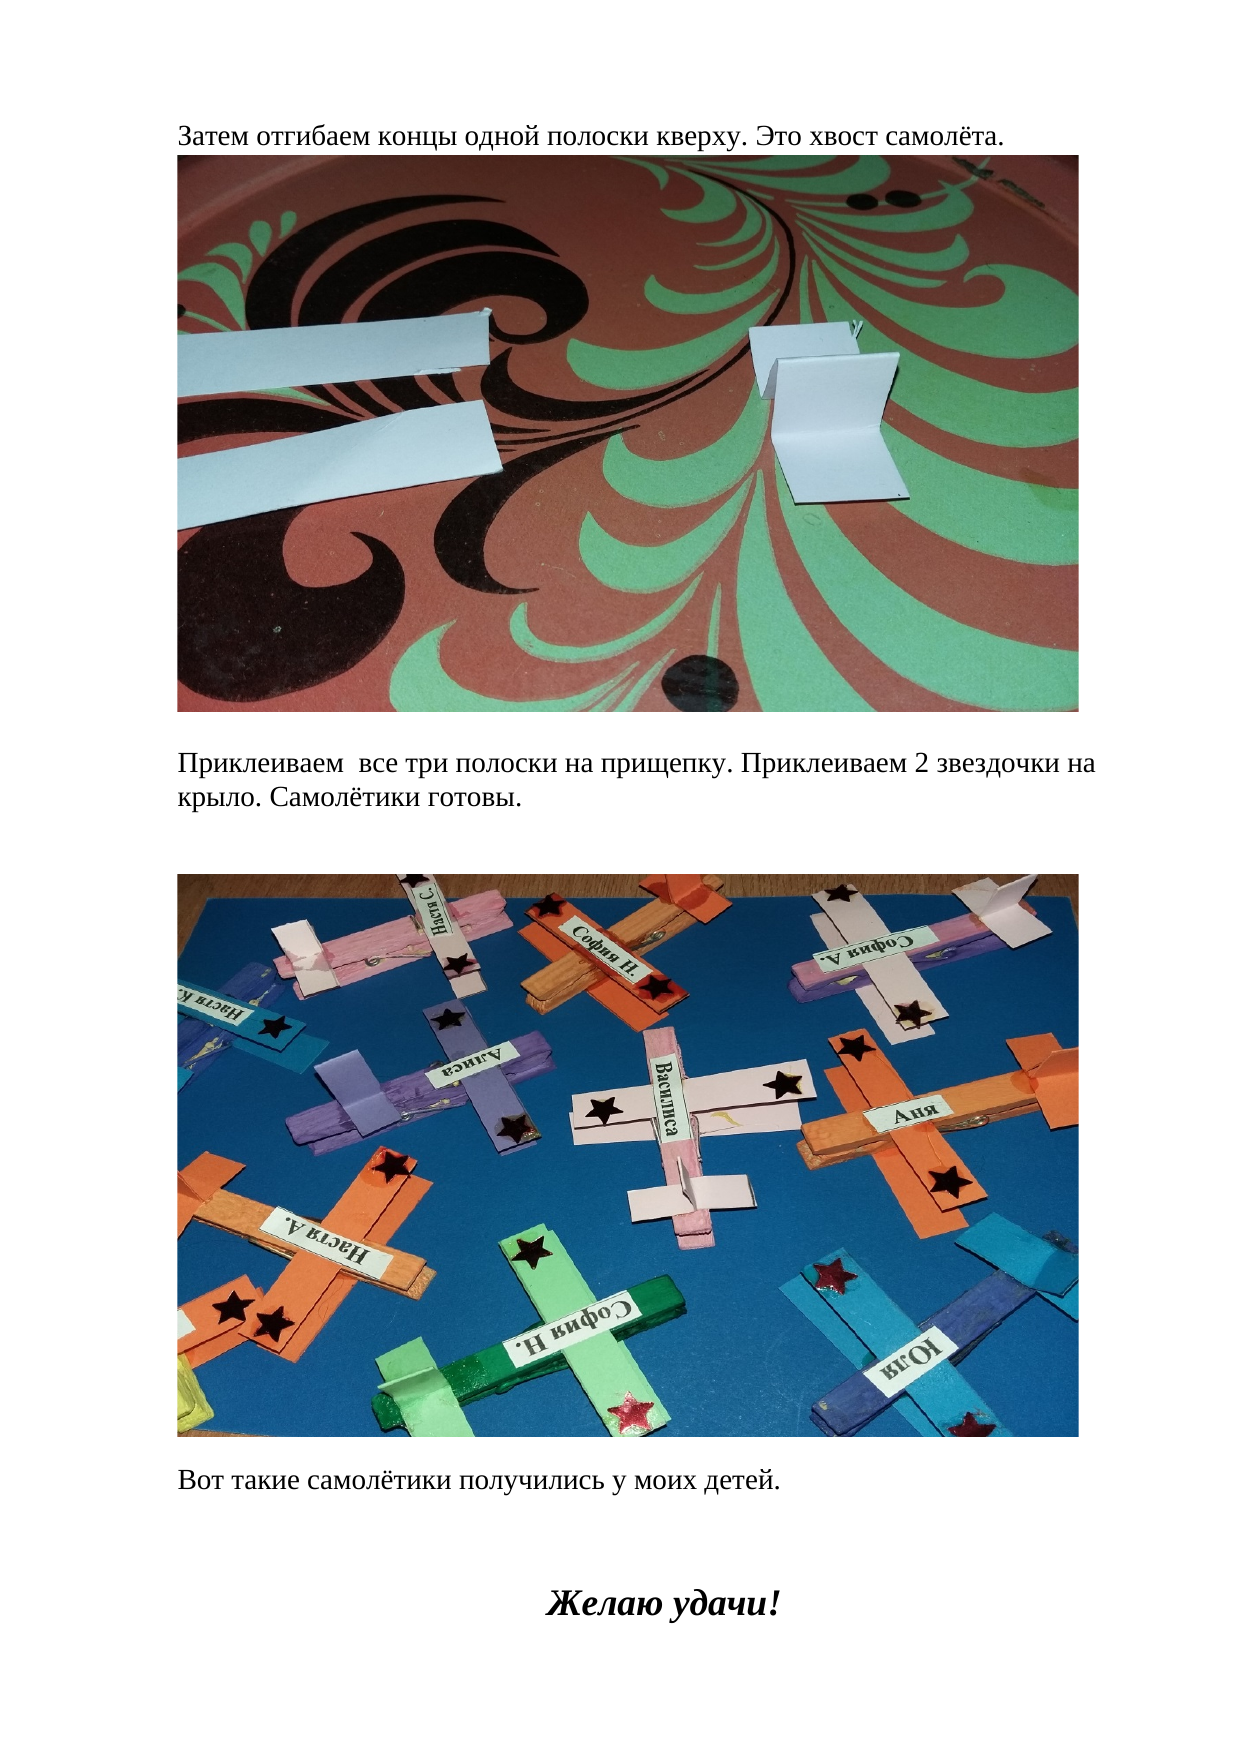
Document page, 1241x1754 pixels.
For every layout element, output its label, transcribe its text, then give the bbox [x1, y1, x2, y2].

picture [177, 874, 1079, 1437]
picture [177, 155, 1079, 712]
text Вот такие самолётики получились у моих детей. [177, 1462, 1152, 1495]
text Приклеиваем все три полоски на прищепку. Приклеиваем 2 звездочки на крыло. Самолётики готовы. [177, 746, 1152, 813]
text Желаю удачи! [177, 1581, 1152, 1624]
picture [984, 1219, 992, 1224]
